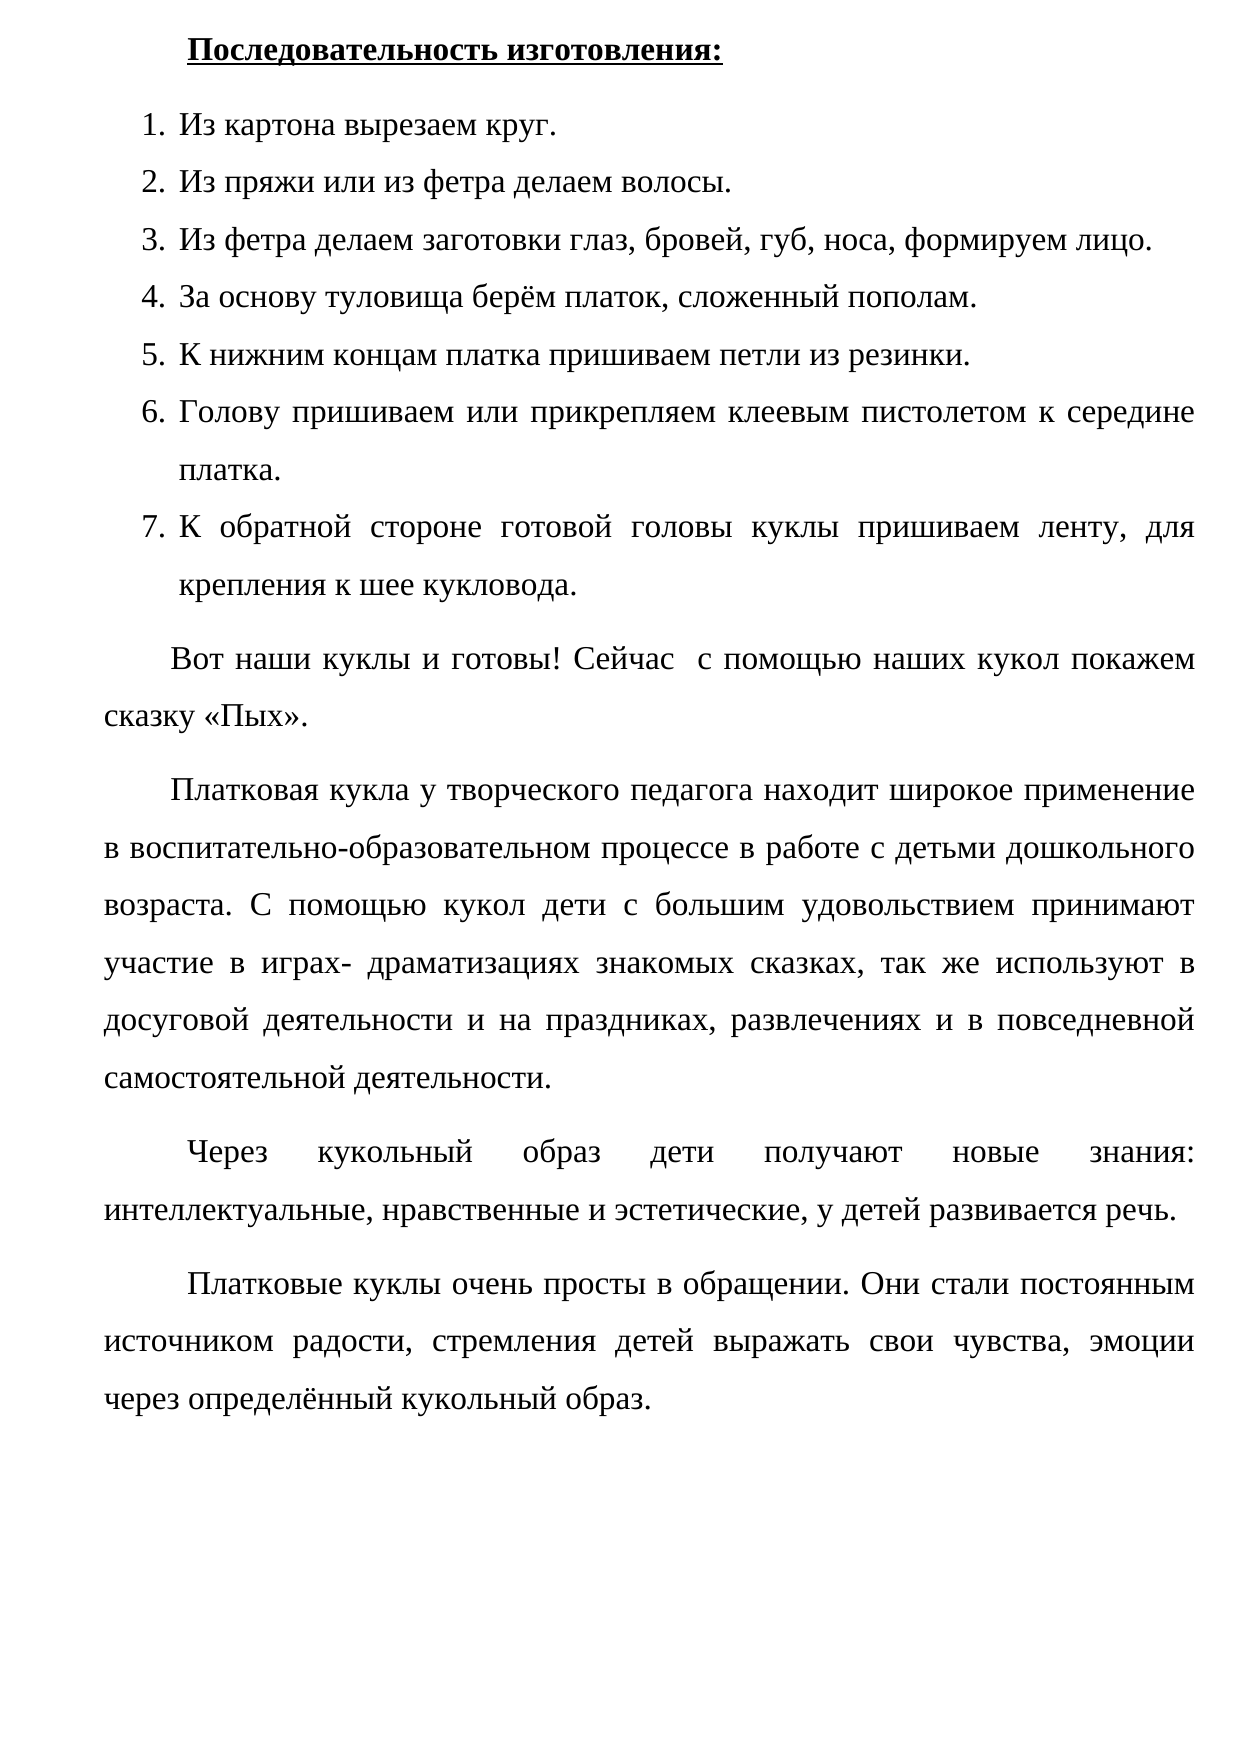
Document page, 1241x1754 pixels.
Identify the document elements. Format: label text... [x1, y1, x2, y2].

text Вот наши куклы и готовы! Сейчас с помощью наших кукол покажем сказку «Пых». [103, 638, 1196, 734]
text Платковые куклы очень просты в обращении. Они стали постоянным источником радости, стремления детей выражать свои чувства, эмоции через определённый кукольный образ. [103, 1263, 1196, 1416]
list За основу туловища берём платок, сложенный пополам. [141, 276, 1196, 314]
list Из фетра делаем заготовки глаз, бровей, губ, носа, формируем лицо. [141, 219, 1196, 257]
list К нижним концам платка пришиваем петли из резинки. [141, 334, 1196, 372]
list Из картона вырезаем круг. [141, 104, 1196, 142]
list Голову пришиваем или прикрепляем клеевым пистолетом к середине платка. [141, 391, 1196, 487]
text Последовательность изготовления: [103, 29, 1196, 68]
text Платковая кукла у творческого педагога находит широкое применение в воспитательно-образовательном процессе в работе с детьми дошкольного возраста. С помощью кукол дети с большим удовольствием принимают участие в играх- драматизациях знакомых сказках, так же используют в досуговой деятельности и на праздниках, развлечениях и в повседневной самостоятельной деятельности. [103, 769, 1196, 1095]
list Из пряжи или из фетра делаем волосы. [141, 161, 1196, 199]
text Через кукольный образ дети получают новые знания: интеллектуальные, нравственные и эстетические, у детей развивается речь. [103, 1131, 1196, 1227]
list К обратной стороне готовой головы куклы пришиваем ленту, для крепления к шее кукловода. [141, 506, 1196, 602]
